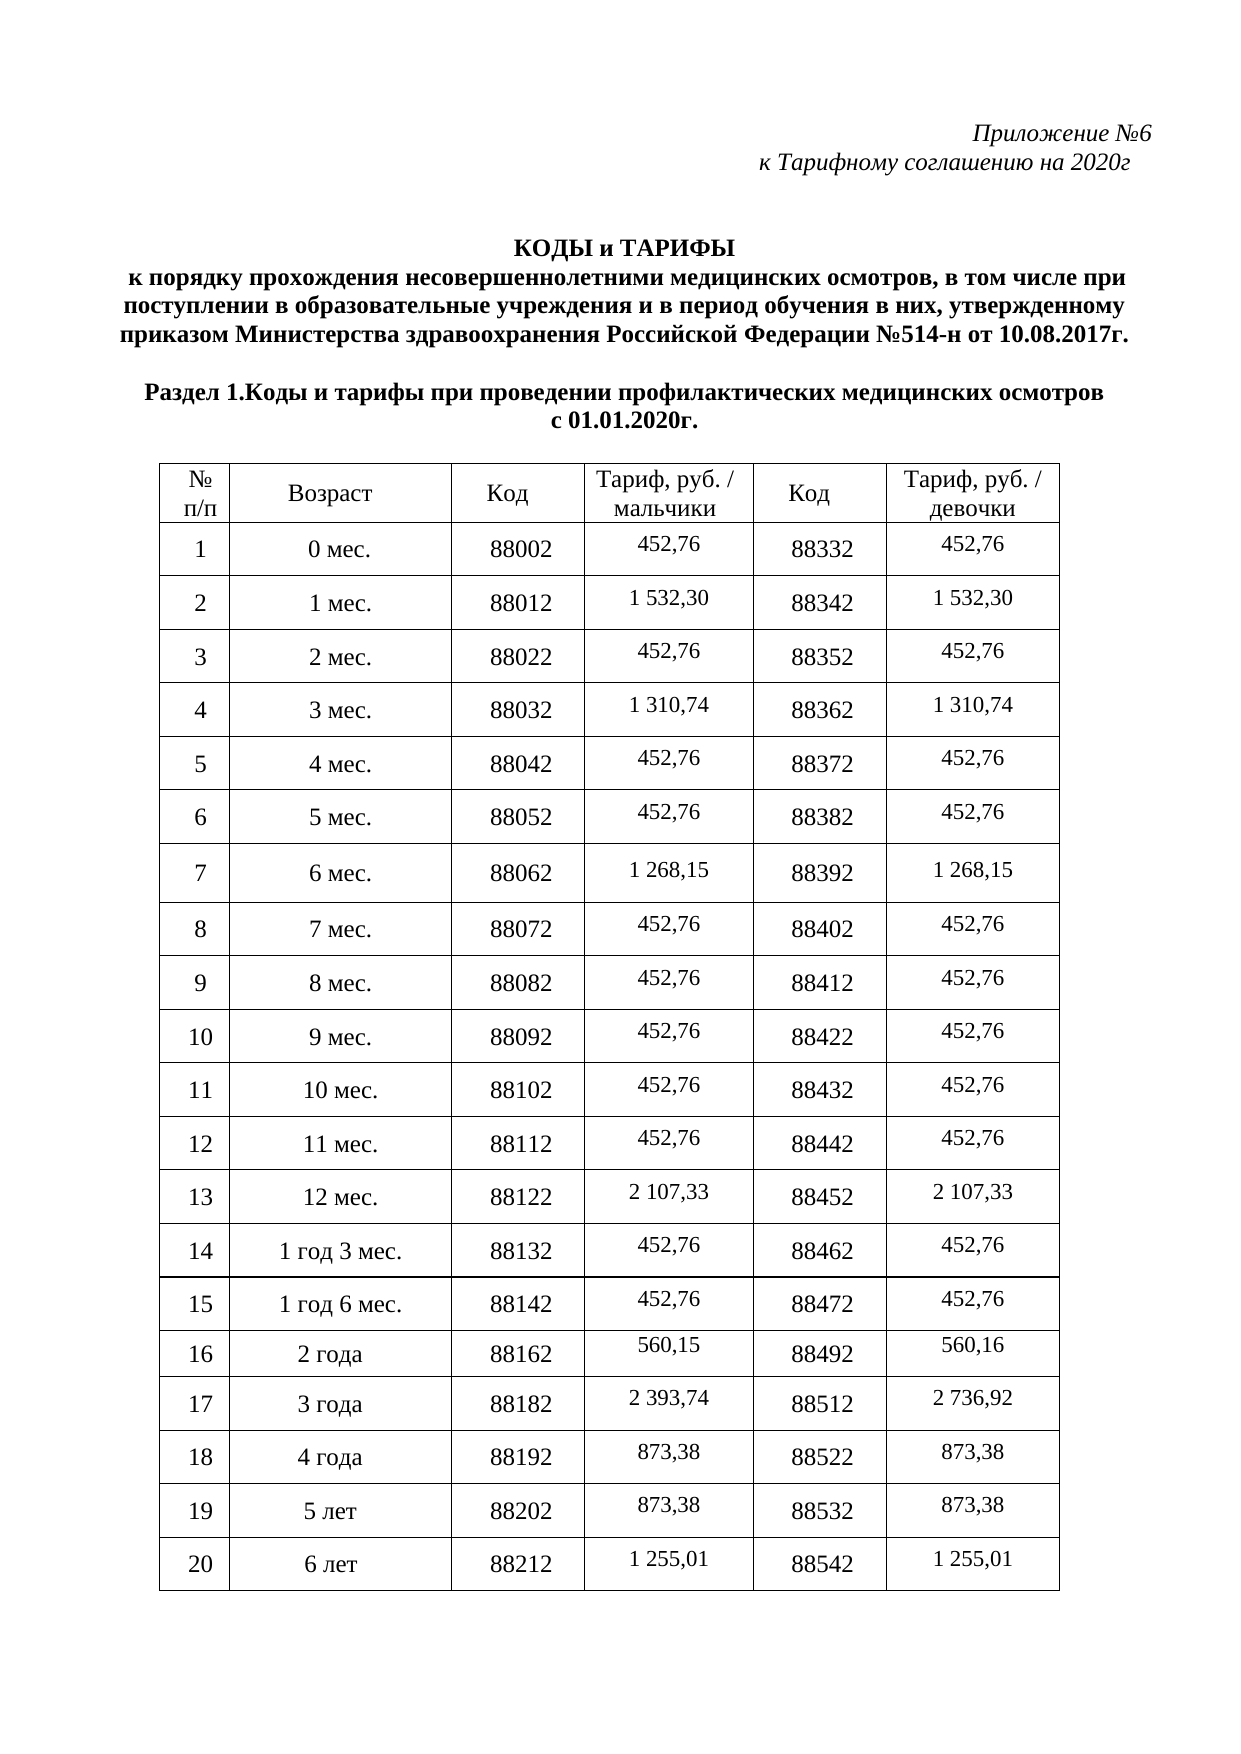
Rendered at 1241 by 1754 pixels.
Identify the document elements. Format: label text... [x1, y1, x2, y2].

table_cell 452,76 [585, 737, 753, 789]
table_cell 6 лет [230, 1538, 451, 1590]
table_cell 16 [160, 1331, 229, 1376]
table_cell 2 мес. [230, 630, 451, 682]
table_cell 88462 [754, 1224, 886, 1276]
table_cell 88182 [452, 1377, 584, 1429]
table_cell 452,76 [585, 1224, 753, 1276]
table_cell 5 мес. [230, 790, 451, 843]
table_cell 88072 [452, 903, 584, 955]
table_cell 452,76 [585, 903, 753, 955]
table_cell 6 мес. [230, 844, 451, 902]
table_cell 452,76 [887, 1224, 1059, 1276]
table_cell 15 [160, 1278, 229, 1330]
table_cell 13 [160, 1170, 229, 1223]
table_cell 9 [160, 956, 229, 1009]
table_header Тариф, руб. / девочки [887, 464, 1059, 522]
table_cell 88032 [452, 683, 584, 736]
table_cell 1 мес. [230, 576, 451, 629]
table_cell 20 [160, 1538, 229, 1590]
text к Тарифному соглашению на 2020г [118, 147, 1131, 176]
table_cell 4 мес. [230, 737, 451, 789]
table_cell 88122 [452, 1170, 584, 1223]
table_cell 88492 [754, 1331, 886, 1376]
table_cell 452,76 [887, 630, 1059, 682]
table_cell 3 [160, 630, 229, 682]
table_cell 6 [160, 790, 229, 843]
table_cell 452,76 [887, 1278, 1059, 1330]
table_cell 1 532,30 [585, 576, 753, 629]
table_cell 7 [160, 844, 229, 902]
table_cell 2 107,33 [585, 1170, 753, 1223]
table_cell 7 мес. [230, 903, 451, 955]
table_cell 2 107,33 [887, 1170, 1059, 1223]
table_cell 88392 [754, 844, 886, 902]
table_cell 1 310,74 [887, 683, 1059, 736]
table_cell 88472 [754, 1278, 886, 1330]
table_cell 5 [160, 737, 229, 789]
table_cell 452,76 [887, 790, 1059, 843]
table_header Код [452, 464, 584, 522]
table_cell 1 532,30 [887, 576, 1059, 629]
table_cell 88082 [452, 956, 584, 1009]
table_cell 452,76 [887, 1010, 1059, 1062]
table_cell 873,38 [585, 1431, 753, 1483]
table_cell 2 [160, 576, 229, 629]
table_cell 88412 [754, 956, 886, 1009]
text КОДЫ и ТАРИФЫ [118, 233, 1131, 262]
table_cell 88342 [754, 576, 886, 629]
table_cell 452,76 [585, 630, 753, 682]
table_cell 1 [160, 523, 229, 575]
table_cell 88112 [452, 1117, 584, 1169]
table_cell 452,76 [585, 1117, 753, 1169]
table_cell 88382 [754, 790, 886, 843]
table_cell 88372 [754, 737, 886, 789]
table_cell 88402 [754, 903, 886, 955]
table_cell 88442 [754, 1117, 886, 1169]
table_cell 452,76 [585, 1278, 753, 1330]
table_cell 88542 [754, 1538, 886, 1590]
table_header Возраст [230, 464, 451, 522]
table_cell 0 мес. [230, 523, 451, 575]
table_cell 18 [160, 1431, 229, 1483]
table_cell 1 255,01 [887, 1538, 1059, 1590]
table_cell 88052 [452, 790, 584, 843]
table_cell 88332 [754, 523, 886, 575]
table_cell 12 [160, 1117, 229, 1169]
table_cell 452,76 [887, 523, 1059, 575]
table_cell 88202 [452, 1484, 584, 1537]
table_cell 452,76 [887, 737, 1059, 789]
table_cell 452,76 [887, 956, 1059, 1009]
table_cell 452,76 [585, 1063, 753, 1116]
table_cell 88132 [452, 1224, 584, 1276]
table_cell 3 года [230, 1377, 451, 1429]
table_cell 873,38 [887, 1484, 1059, 1537]
table_cell 88422 [754, 1010, 886, 1062]
table_cell 452,76 [887, 903, 1059, 955]
table_cell 452,76 [887, 1117, 1059, 1169]
table_cell 11 [160, 1063, 229, 1116]
table_cell 88092 [452, 1010, 584, 1062]
table_header Тариф, руб. / мальчики [585, 464, 753, 522]
table_cell 2 года [230, 1331, 451, 1376]
table_cell 88432 [754, 1063, 886, 1116]
table_cell 1 268,15 [887, 844, 1059, 902]
table_cell 10 мес. [230, 1063, 451, 1116]
table_cell 2 393,74 [585, 1377, 753, 1429]
text к порядку прохождения несовершеннолетними медицинских осмотров, в том числе при поступлении в образовательные учреждения и в период обучения в них, утвержденному приказом Министерства здравоохранения Российской Федерации №514-н от 10.08.2017г. [118, 262, 1130, 348]
table_cell 9 мес. [230, 1010, 451, 1062]
table_cell 452,76 [887, 1063, 1059, 1116]
table_cell 1 год 3 мес. [230, 1224, 451, 1276]
table_cell 1 255,01 [585, 1538, 753, 1590]
table_cell 19 [160, 1484, 229, 1537]
text Приложение №6 [118, 118, 1152, 147]
table_cell 873,38 [887, 1431, 1059, 1483]
table_cell 88162 [452, 1331, 584, 1376]
table_cell 88212 [452, 1538, 584, 1590]
table_cell 88012 [452, 576, 584, 629]
table_cell 11 мес. [230, 1117, 451, 1169]
table_cell 88452 [754, 1170, 886, 1223]
table_cell 88362 [754, 683, 886, 736]
table_cell 10 [160, 1010, 229, 1062]
table_cell 1 310,74 [585, 683, 753, 736]
table_cell 8 [160, 903, 229, 955]
table_cell 4 [160, 683, 229, 736]
table_cell 452,76 [585, 1010, 753, 1062]
table_header № п/п [160, 464, 229, 522]
table_cell 88522 [754, 1431, 886, 1483]
table_cell 560,15 [585, 1331, 753, 1376]
table_cell 88062 [452, 844, 584, 902]
table_cell 14 [160, 1224, 229, 1276]
table_cell 3 мес. [230, 683, 451, 736]
text Раздел 1.Коды и тарифы при проведении профилактических медицинских осмотров [118, 377, 1131, 406]
table_cell 88102 [452, 1063, 584, 1116]
table_cell 5 лет [230, 1484, 451, 1537]
table_cell 8 мес. [230, 956, 451, 1009]
table_cell 1 год 6 мес. [230, 1278, 451, 1330]
table_cell 12 мес. [230, 1170, 451, 1223]
table_cell 88142 [452, 1278, 584, 1330]
table_cell 4 года [230, 1431, 451, 1483]
table_cell 88352 [754, 630, 886, 682]
table_cell 88512 [754, 1377, 886, 1429]
table_cell 88022 [452, 630, 584, 682]
text с 01.01.2020г. [118, 406, 1131, 434]
table_cell 452,76 [585, 523, 753, 575]
table_cell 873,38 [585, 1484, 753, 1537]
table_cell 452,76 [585, 956, 753, 1009]
table_cell 1 268,15 [585, 844, 753, 902]
table_cell 88192 [452, 1431, 584, 1483]
table_cell 88002 [452, 523, 584, 575]
table_cell 2 736,92 [887, 1377, 1059, 1429]
table_cell 88042 [452, 737, 584, 789]
table_cell 17 [160, 1377, 229, 1429]
table_header Код [754, 464, 886, 522]
table_cell 452,76 [585, 790, 753, 843]
table_cell 560,16 [887, 1331, 1059, 1376]
table_cell 88532 [754, 1484, 886, 1537]
